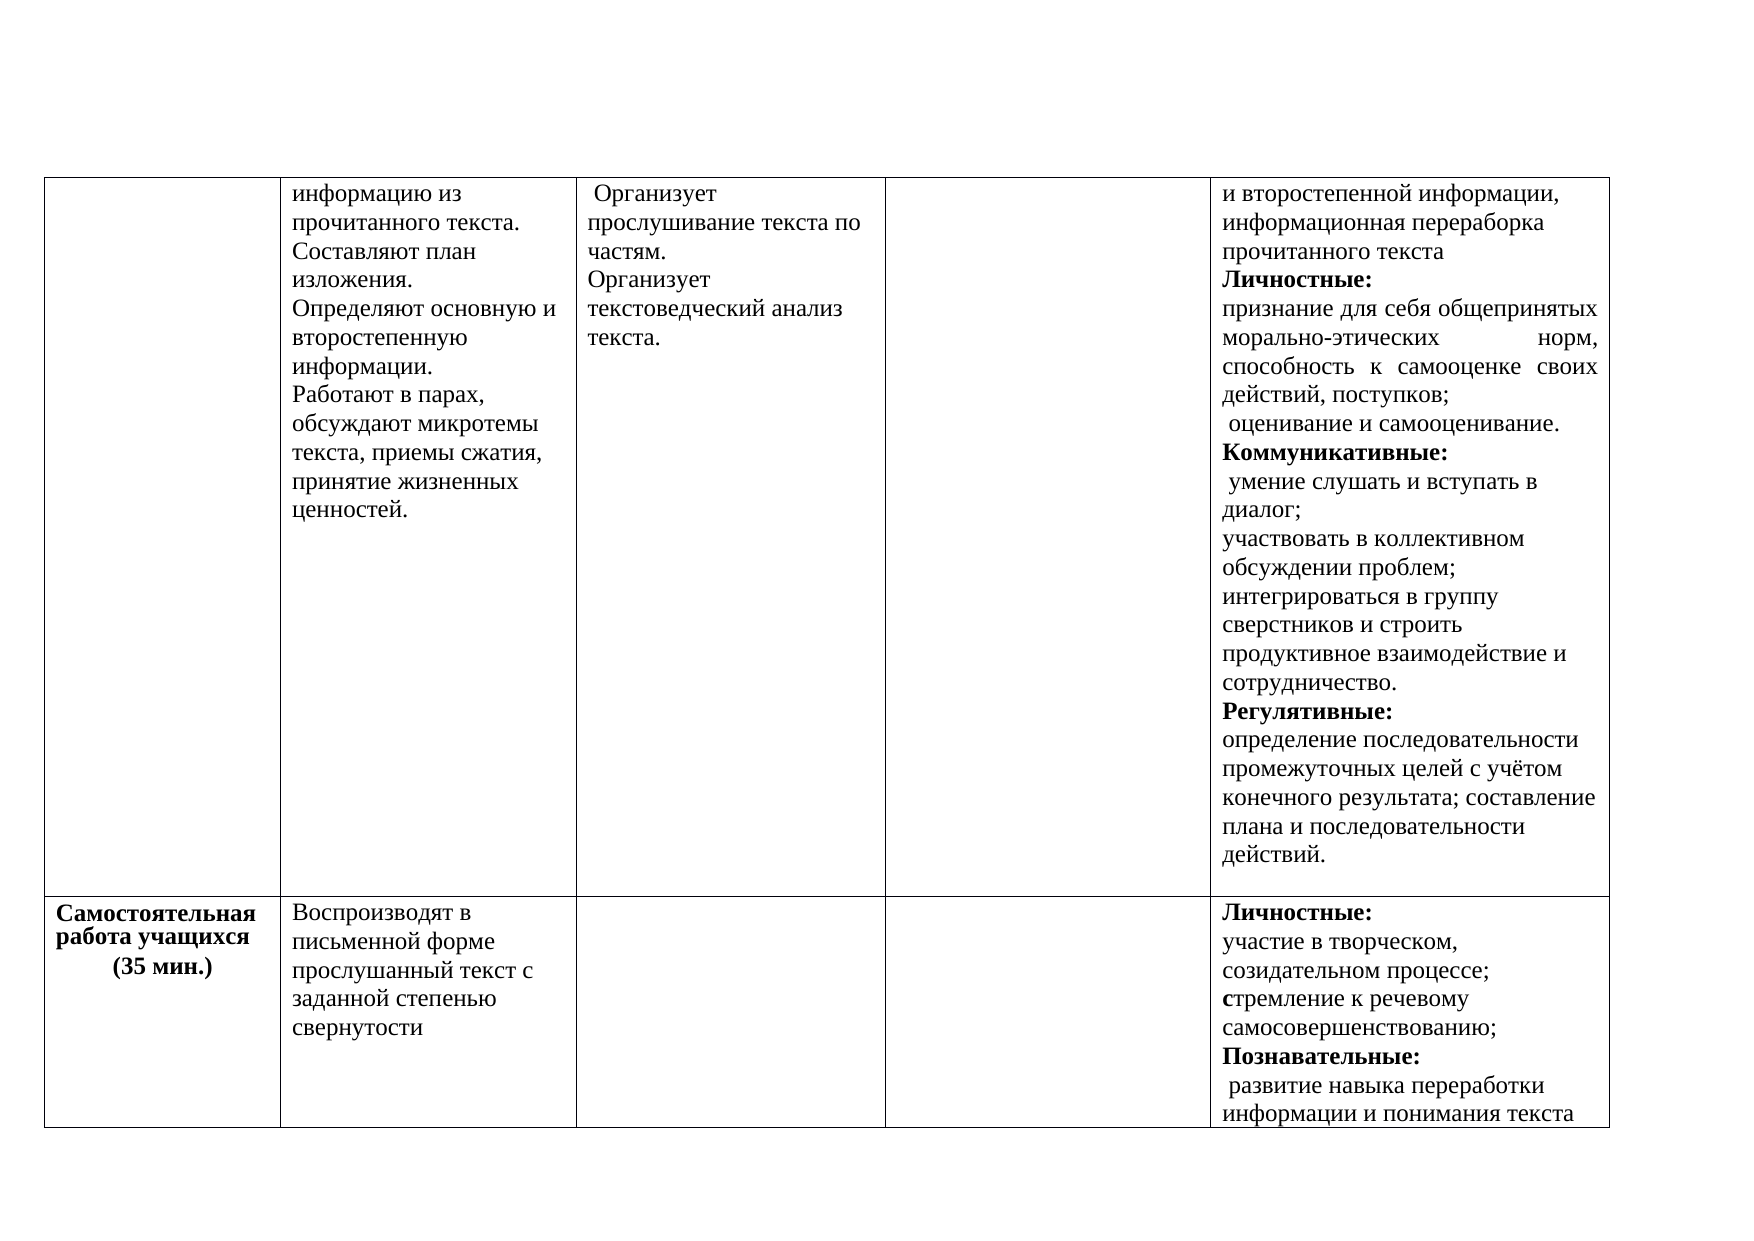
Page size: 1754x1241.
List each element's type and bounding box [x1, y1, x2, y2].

table_cell [281, 897, 576, 1127]
table_cell [886, 178, 1210, 896]
table_cell [886, 897, 1210, 1127]
table_cell [1211, 897, 1609, 1127]
table_cell [577, 897, 885, 1127]
table_cell [45, 178, 280, 896]
table_cell [45, 897, 280, 1127]
table_cell [577, 178, 885, 896]
table_cell [281, 178, 576, 896]
table_cell [1211, 178, 1609, 896]
